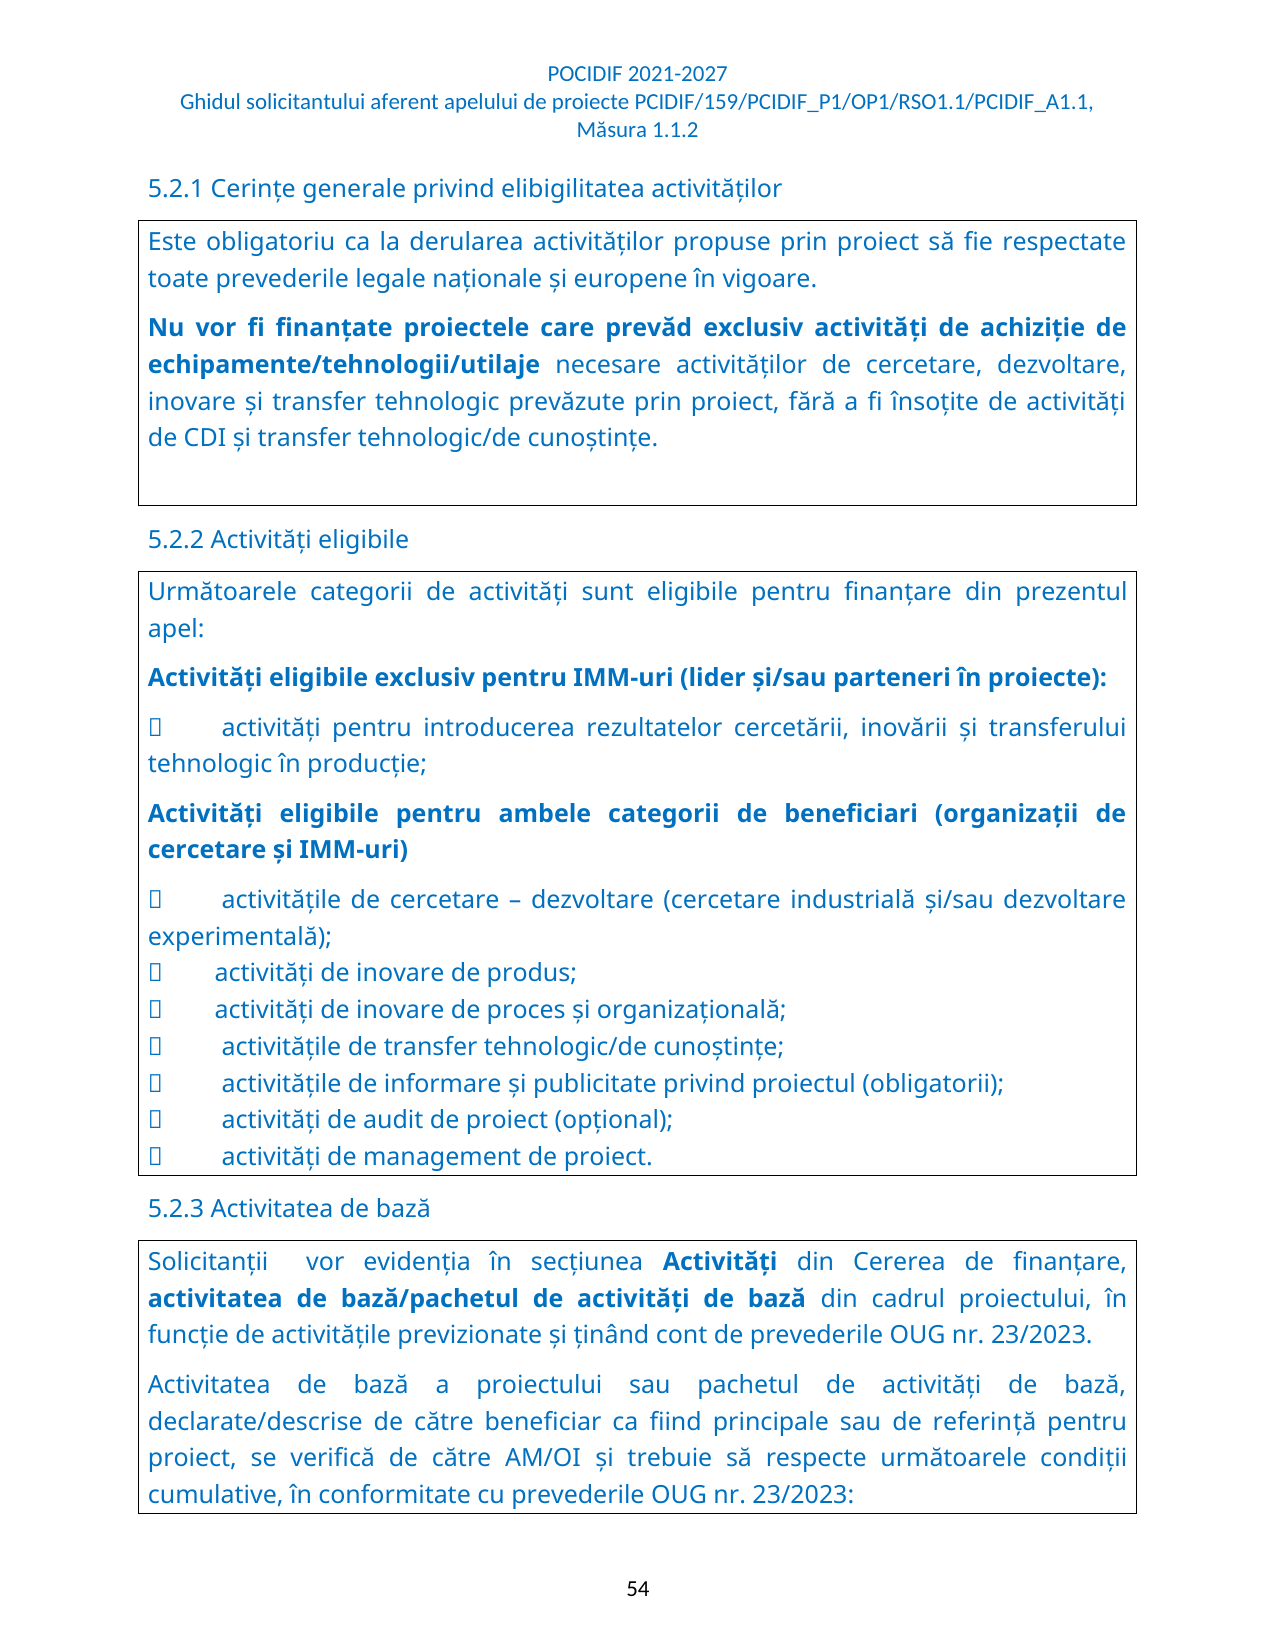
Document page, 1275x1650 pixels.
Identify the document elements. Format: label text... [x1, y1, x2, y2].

text  activități de inovare de produs; [139, 952, 1136, 988]
text Nu vor fi finanţate proiectele care prevăd exclusiv activităţi de achiziție de echipamente/tehnologii/utilaje necesare activităților de cercetare, dezvoltare, inovare și transfer tehnologic prevăzute prin proiect, fără a fi însoțite de activități de CDI și transfer tehnologic/de cunoștințe. [139, 306, 1136, 454]
subtitle 5.2.3 Activitatea de bază [148, 1191, 1127, 1225]
text  activități pentru introducerea rezultatelor cercetării, inovării și transferului tehnologic în producție; [139, 706, 1136, 780]
text Următoarele categorii de activităţi sunt eligibile pentru finanţare din prezentul apel: [139, 572, 1136, 645]
subtitle 5.2.2 Activități eligibile [148, 522, 1127, 556]
text Este obligatoriu ca la derularea activităților propuse prin proiect să fie respectate toate prevederile legale naționale și europene în vigoare. [139, 221, 1136, 294]
text Activități eligibile exclusiv pentru IMM-uri (lider și/sau parteneri în proiecte): [139, 657, 1136, 694]
text Activități eligibile pentru ambele categorii de beneficiari (organizații de cercetare și IMM-uri) [139, 792, 1136, 866]
text Activitatea de bază a proiectului sau pachetul de activități de bază, declarate/descrise de către beneficiar ca fiind principale sau de referinţă pentru proiect, se verifică de către AM/OI şi trebuie să respecte următoarele condiţii cumulative, în conformitate cu prevederile OUG nr. 23/2023: [139, 1363, 1136, 1513]
text  activitățile de transfer tehnologic/de cunoștințe; [139, 1025, 1136, 1062]
text  activități de inovare de proces și organizațională; [139, 988, 1136, 1025]
text Solicitanții vor evidenția în secțiunea Activități din Cererea de finanțare, activitatea de bază/pachetul de activități de bază din cadrul proiectului, în funcție de activitățile previzionate și ținând cont de prevederile OUG nr. 23/2023. [139, 1241, 1136, 1351]
subtitle 5.2.1 Cerințe generale privind elibigilitatea activităților [148, 171, 1127, 205]
text  activități de audit de proiect (opțional); [139, 1099, 1136, 1136]
text  activități de management de proiect. [139, 1136, 1136, 1175]
text  activităţile de informare şi publicitate privind proiectul (obligatorii); [139, 1062, 1136, 1099]
text  activitățile de cercetare – dezvoltare (cercetare industrială și/sau dezvoltare experimentală); [139, 878, 1136, 952]
